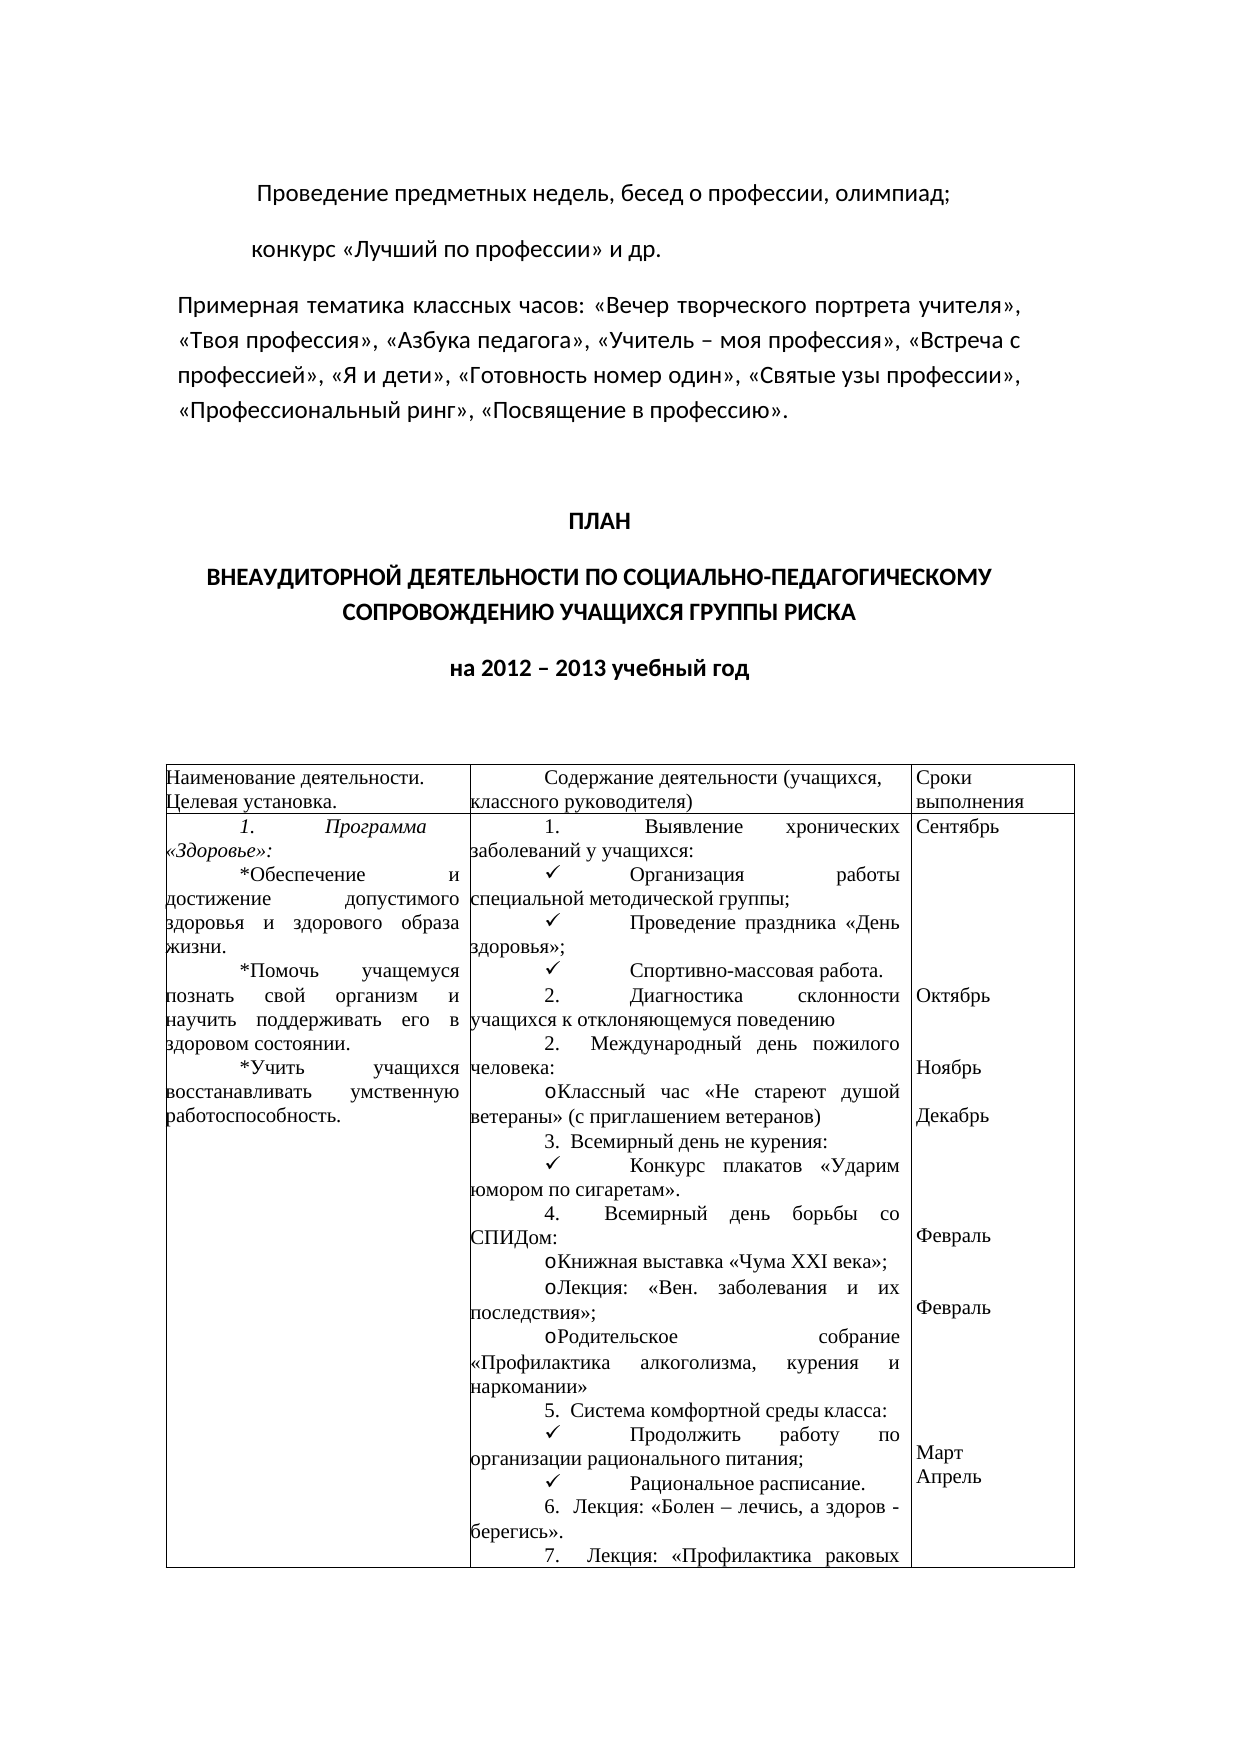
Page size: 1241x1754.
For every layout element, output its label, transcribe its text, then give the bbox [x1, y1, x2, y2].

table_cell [167, 814, 470, 1567]
table_header Сроки выполнения [912, 765, 1074, 813]
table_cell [912, 814, 1074, 1567]
text конкурс «Лучший по профессии» и др. [177, 233, 1022, 263]
table_header Содержание деятельности (учащихся, классного руководителя) [471, 765, 911, 813]
text на 2012 – 2013 учебный год [177, 652, 1022, 683]
table_header Наименование деятельности. Целевая установка. [167, 765, 470, 813]
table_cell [471, 814, 911, 1567]
text ПЛАН [177, 506, 1022, 536]
text ВНЕАУДИТОРНОЙ ДЕЯТЕЛЬНОСТИ ПО СОЦИАЛЬНО-ПЕДАГОГИЧЕСКОМУ СОПРОВОЖДЕНИЮ УЧАЩИХСЯ ГРУППЫ РИСКА [177, 561, 1022, 627]
text Примерная тематика классных часов: «Вечер творческого портрета учителя», «Твоя профессия», «Азбука педагога», «Учитель – моя профессия», «Встреча с профессией», «Я и дети», «Готовность номер один», «Святые узы профессии», «Профессиональный ринг», «Посвящение в профессию». [177, 289, 1022, 424]
text Проведение предметных недель, бесед о профессии, олимпиад; [177, 177, 1022, 208]
